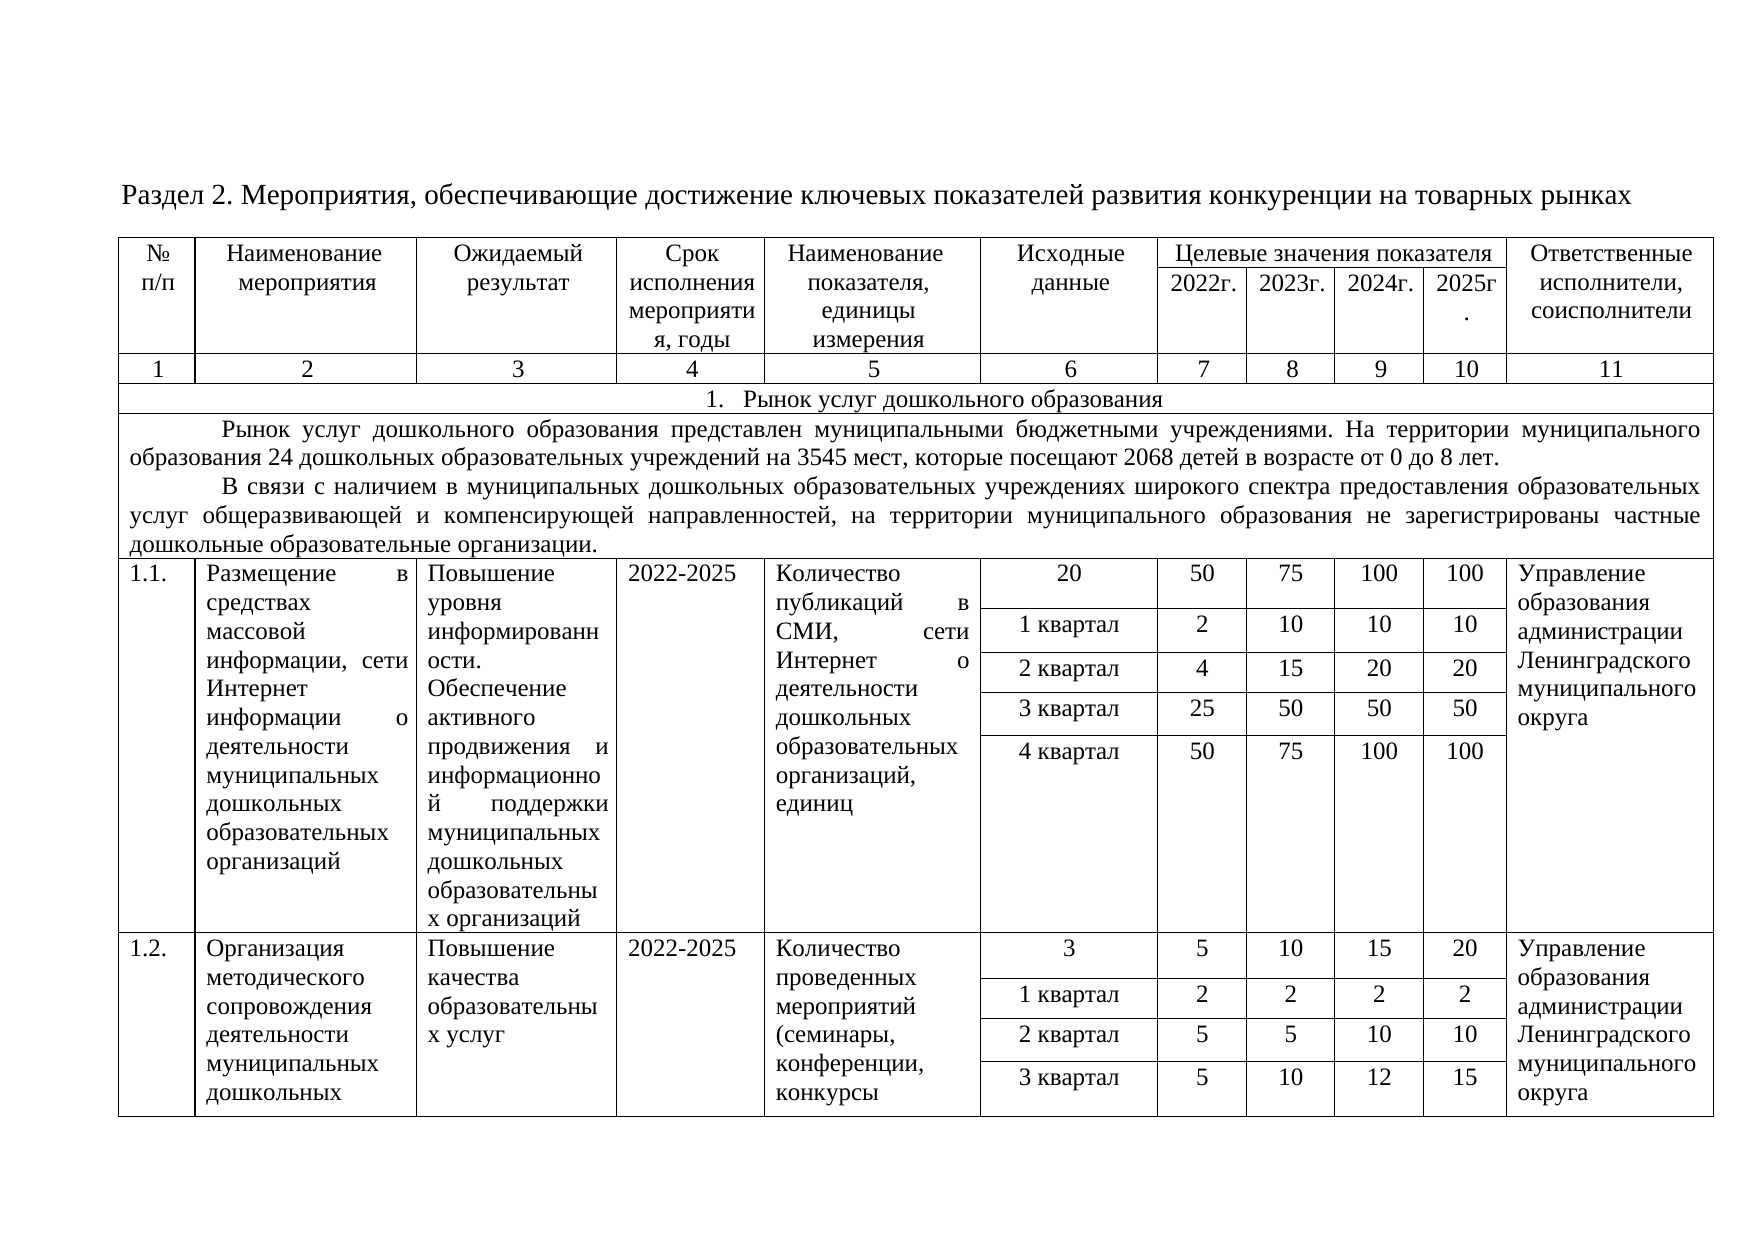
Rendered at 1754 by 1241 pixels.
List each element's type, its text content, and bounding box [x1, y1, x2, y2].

table_cell 50 [1158, 736, 1246, 932]
table_cell 3 квартал [981, 693, 1157, 735]
table_cell 2 [1158, 609, 1246, 652]
table_cell 6 [981, 354, 1157, 383]
table_cell 100 [1335, 736, 1423, 932]
table_cell 10 [1247, 933, 1334, 978]
table_cell 2025г. [1424, 268, 1506, 353]
table_cell 2022-2025 [617, 933, 764, 1116]
table_cell 15 [1424, 1062, 1506, 1116]
table_cell 10 [1424, 354, 1506, 383]
table_cell 5 [1158, 933, 1246, 978]
table_cell 100 [1424, 559, 1506, 608]
table_cell 4 [617, 354, 764, 383]
table_cell 50 [1247, 693, 1334, 735]
table_header № п/п [119, 238, 194, 353]
table_cell 1 квартал [981, 979, 1157, 1018]
table_cell 2 [1424, 979, 1506, 1018]
table_cell 10 [1247, 1062, 1334, 1116]
table_cell 12 [1335, 1062, 1423, 1116]
table_cell 15 [1335, 933, 1423, 978]
table_cell Рынок услуг дошкольного образования представлен муниципальными бюджетными учреждениями. На территории муниципального образования 24 дошкольных образовательных учреждений на 3545 мест, которые посещают 2068 детей в возрасте от 0 до 8 лет. В связи с наличием в муниципальных дошкольных образовательных учреждениях широкого спектра предоставления образовательных услуг общеразвивающей и компенсирующей направленностей, на территории муниципального образования не зарегистрированы частные дошкольные образовательные организации. [119, 414, 1713, 557]
table_cell 10 [1424, 609, 1506, 652]
table_header Наименование показателя, единицы измерения [765, 238, 980, 353]
table_cell Размещение в средствах массовой информации, сети Интернет информации о деятельности муниципальных дошкольных образовательных организаций [196, 559, 416, 932]
table_cell 10 [1424, 1019, 1506, 1061]
table_cell 9 [1335, 354, 1423, 383]
table_cell Количество публикаций в СМИ, сети Интернет о деятельности дошкольных образовательных организаций, единиц [765, 559, 980, 932]
table_cell 25 [1158, 693, 1246, 735]
table_cell 8 [1247, 354, 1334, 383]
table_cell 7 [1158, 354, 1246, 383]
table_cell 10 [1335, 609, 1423, 652]
table_header Наименование мероприятия [196, 238, 416, 353]
table_cell Повышение уровня информированности. Обеспечение активного продвижения и информационной поддержки муниципальных дошкольных образовательных организаций [417, 559, 616, 932]
table_cell Рынок услуг дошкольного образования [119, 384, 1713, 413]
table_cell 11 [1507, 354, 1713, 383]
table_cell 100 [1424, 736, 1506, 932]
table_cell 2022г. [1158, 268, 1246, 353]
table_cell 1 [119, 354, 194, 383]
table_cell 75 [1247, 559, 1334, 608]
table_cell Организация методического сопровождения деятельности муниципальных дошкольных образовательных организаций (семинары, конференции, конкурсы профессионального мастерства и детского творчества и другие) [196, 933, 416, 1116]
table_cell 20 [981, 559, 1157, 608]
table_cell 100 [1335, 559, 1423, 608]
table_cell 50 [1158, 559, 1246, 608]
table_cell Повышение качества образовательных услуг [417, 933, 616, 1116]
table_cell 1 квартал [981, 609, 1157, 652]
table_cell Количество проведенных мероприятий (семинары, конференции, конкурсы профессионального мастерства и детского творчества и другие), единиц [765, 933, 980, 1116]
table_header Ожидаемый результат [417, 238, 616, 353]
table_cell 3 [417, 354, 616, 383]
table_cell 2024г. [1335, 268, 1423, 353]
table_header Целевые значения показателя [1158, 238, 1506, 267]
table_cell 20 [1424, 933, 1506, 978]
text Раздел 2. Мероприятия, обеспечивающие достижение ключевых показателей развития конкуренции на товарных рынках [106, 177, 1648, 211]
table_cell 20 [1424, 653, 1506, 692]
table_header Срок исполнения мероприятия, годы [617, 238, 764, 353]
table_cell 2 [1247, 979, 1334, 1018]
table_cell 2 квартал [981, 1019, 1157, 1061]
table_cell 3 [981, 933, 1157, 978]
table_cell Управление образования администрации Ленинградского муниципального округа [1507, 559, 1713, 932]
table_cell 2 квартал [981, 653, 1157, 692]
table_cell 5 [1158, 1062, 1246, 1116]
table_cell 2 [196, 354, 416, 383]
table_cell 3 квартал [981, 1062, 1157, 1116]
table_cell 1.2. [119, 933, 194, 1116]
table_header Ответственные исполнители, соисполнители [1507, 238, 1713, 353]
table_cell 10 [1335, 1019, 1423, 1061]
table_cell 5 [765, 354, 980, 383]
table_cell 50 [1424, 693, 1506, 735]
table_cell Управление образования администрации Ленинградского муниципального округа [1507, 933, 1713, 1116]
table_cell 2022-2025 [617, 559, 764, 932]
table_cell 4 [1158, 653, 1246, 692]
table_cell 2023г. [1247, 268, 1334, 353]
table_cell 1.1. [119, 559, 194, 932]
table_cell 20 [1335, 653, 1423, 692]
table_cell 5 [1247, 1019, 1334, 1061]
table_cell 50 [1335, 693, 1423, 735]
table_cell 2 [1335, 979, 1423, 1018]
table_cell 5 [1158, 1019, 1246, 1061]
table_cell 2 [1158, 979, 1246, 1018]
table_cell 10 [1247, 609, 1334, 652]
table_cell 4 квартал [981, 736, 1157, 932]
table_header Исходные данные [981, 238, 1157, 353]
table_cell 15 [1247, 653, 1334, 692]
table_cell 75 [1247, 736, 1334, 932]
